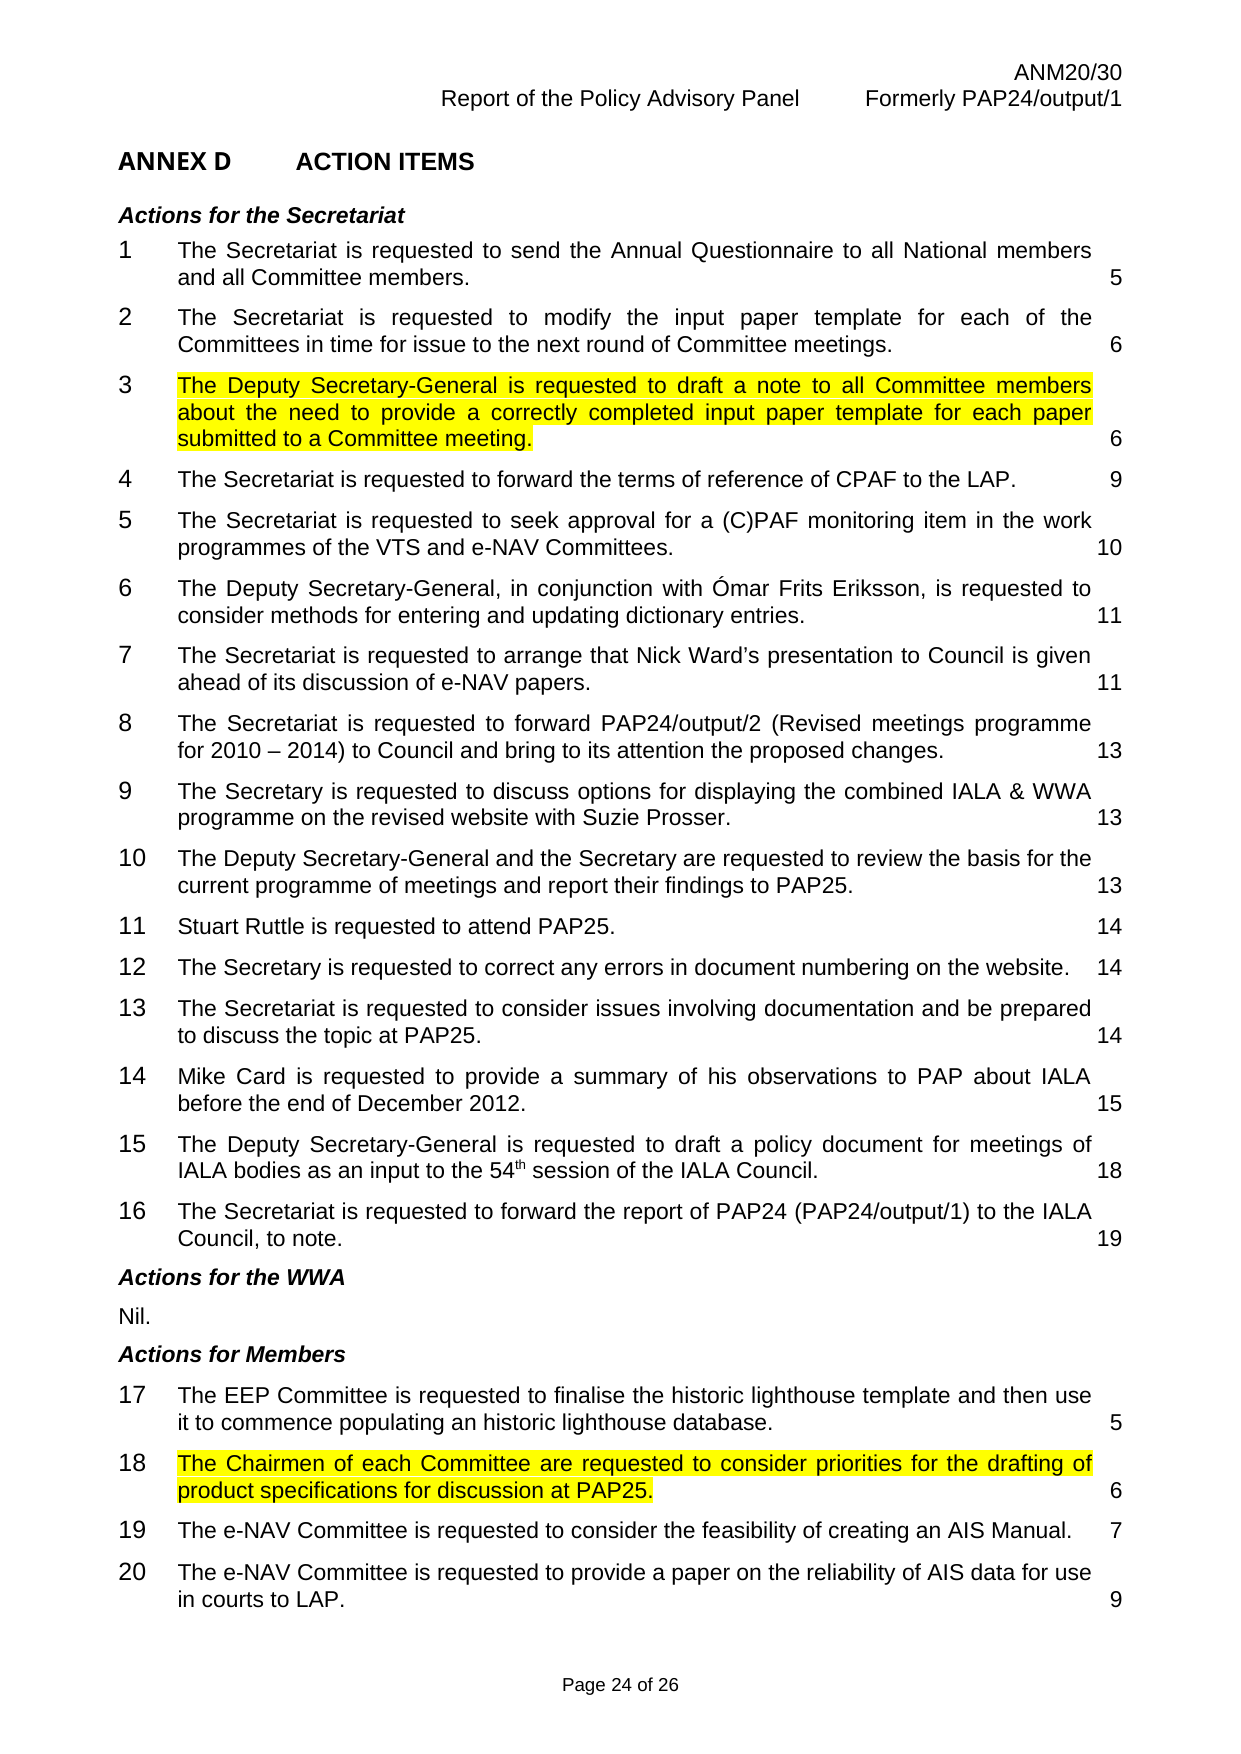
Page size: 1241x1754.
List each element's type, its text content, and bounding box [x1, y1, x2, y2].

text The Chairmen of each Committee are requested to consider priorities for the drafting of product specifications for discussion at PAP25. 6 [118, 1448, 1093, 1503]
text The EEP Committee is requested to finalise the historic lighthouse template and then use it to commence populating an historic lighthouse database. 5 [118, 1380, 1093, 1435]
text The Secretariat is requested to forward the terms of reference of CPAF to the LAP. 9 [118, 464, 1093, 493]
text The Secretariat is requested to arrange that Nick Ward’s presentation to Council is given ahead of its discussion of e-NAV papers. 11 [118, 640, 1093, 696]
text The Secretariat is requested to forward the report of PAP24 (PAP24/output/1) to the IALA Council, to note. 19 [118, 1196, 1093, 1251]
subtitle Nil. [118, 1303, 1122, 1329]
text The Deputy Secretary-General and the Secretary are requested to review the basis for the current programme of meetings and report their findings to PAP25. 13 [118, 843, 1093, 898]
text The Secretary is requested to correct any errors in document numbering on the website. 14 [118, 952, 1093, 981]
subtitle Actions for Members [118, 1341, 1122, 1368]
text Stuart Ruttle is requested to attend PAP25. 14 [118, 911, 1093, 939]
text The Deputy Secretary-General is requested to draft a policy document for meetings of IALA bodies as an input to the 54th session of the IALA Council. 18 [118, 1128, 1093, 1184]
text Mike Card is requested to provide a summary of his observations to PAP about IALA before the end of December 2012. 15 [118, 1061, 1093, 1116]
text The Secretariat is requested to seek approval for a (C)PAF monitoring item in the work programmes of the VTS and e-NAV Committees. 10 [118, 505, 1093, 560]
subtitle Actions for the WWA [118, 1264, 1122, 1290]
text The e-NAV Committee is requested to provide a paper on the reliability of AIS data for use in courts to LAP. 9 [118, 1557, 1093, 1612]
text The Deputy Secretary-General, in conjunction with Ómar Frits Eriksson, is requested to consider methods for entering and updating dictionary entries. 11 [118, 573, 1093, 628]
text The Secretary is requested to discuss options for displaying the combined IALA & WWA programme on the revised website with Suzie Prosser. 13 [118, 776, 1093, 831]
text The Secretariat is requested to send the Annual Questionnaire to all National members and all Committee members. 5 [118, 235, 1093, 290]
text The e-NAV Committee is requested to consider the feasibility of creating an AIS Manual. 7 [118, 1516, 1093, 1544]
text The Secretariat is requested to modify the input paper template for each of the Committees in time for issue to the next round of Committee meetings. 6 [118, 302, 1093, 357]
text The Secretariat is requested to forward PAP24/output/2 (Revised meetings programme for 2010 – 2014) to Council and bring to its attention the proposed changes. 13 [118, 708, 1093, 763]
text The Secretariat is requested to consider issues involving documentation and be prepared to discuss the topic at PAP25. 14 [118, 993, 1093, 1048]
subtitle Actions for the Secretariat [118, 202, 1122, 228]
text The Deputy Secretary-General is requested to draft a note to all Committee members about the need to provide a correctly completed input paper template for each paper submitted to a Committee meeting. 6 [118, 370, 1093, 451]
text Action Items [118, 143, 1122, 177]
